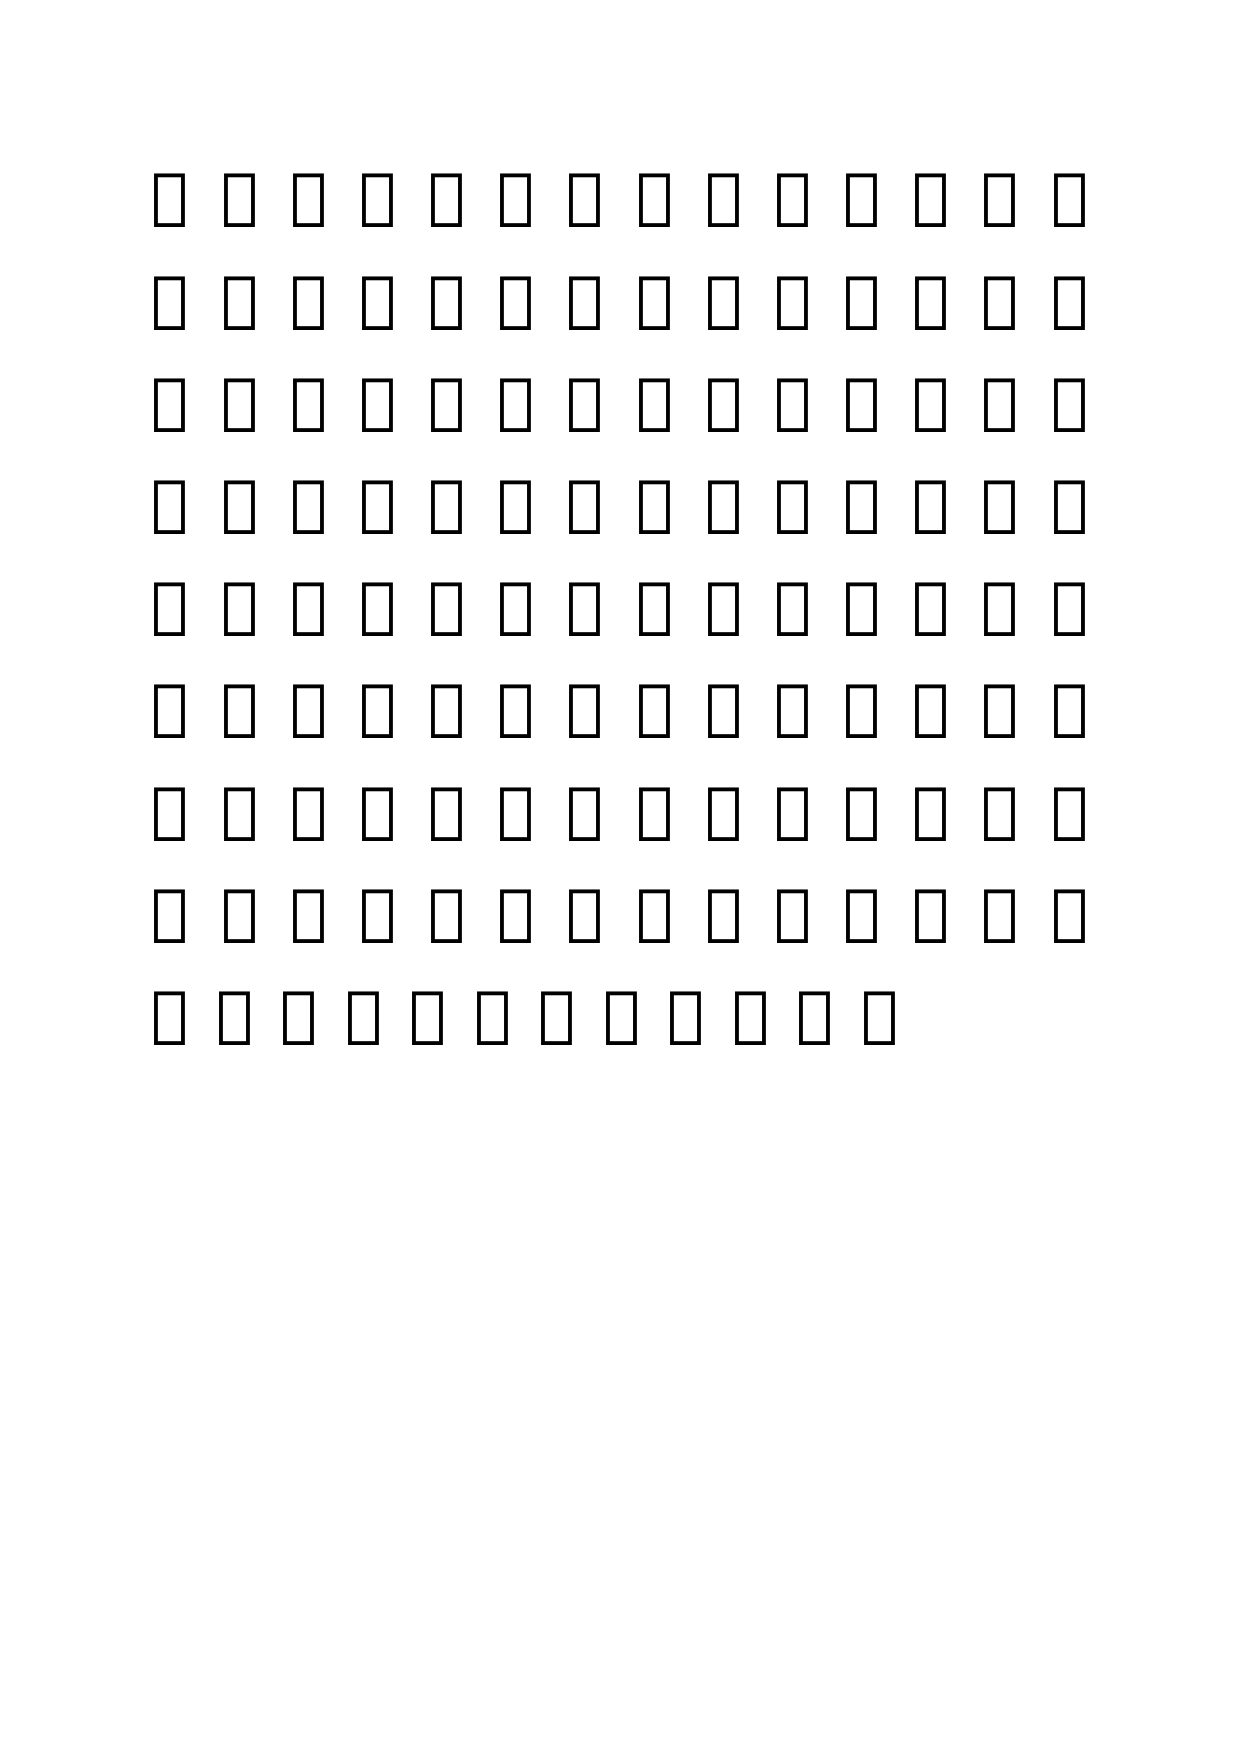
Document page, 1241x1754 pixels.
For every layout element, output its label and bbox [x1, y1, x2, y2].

text [148, 148, 1092, 1067]
